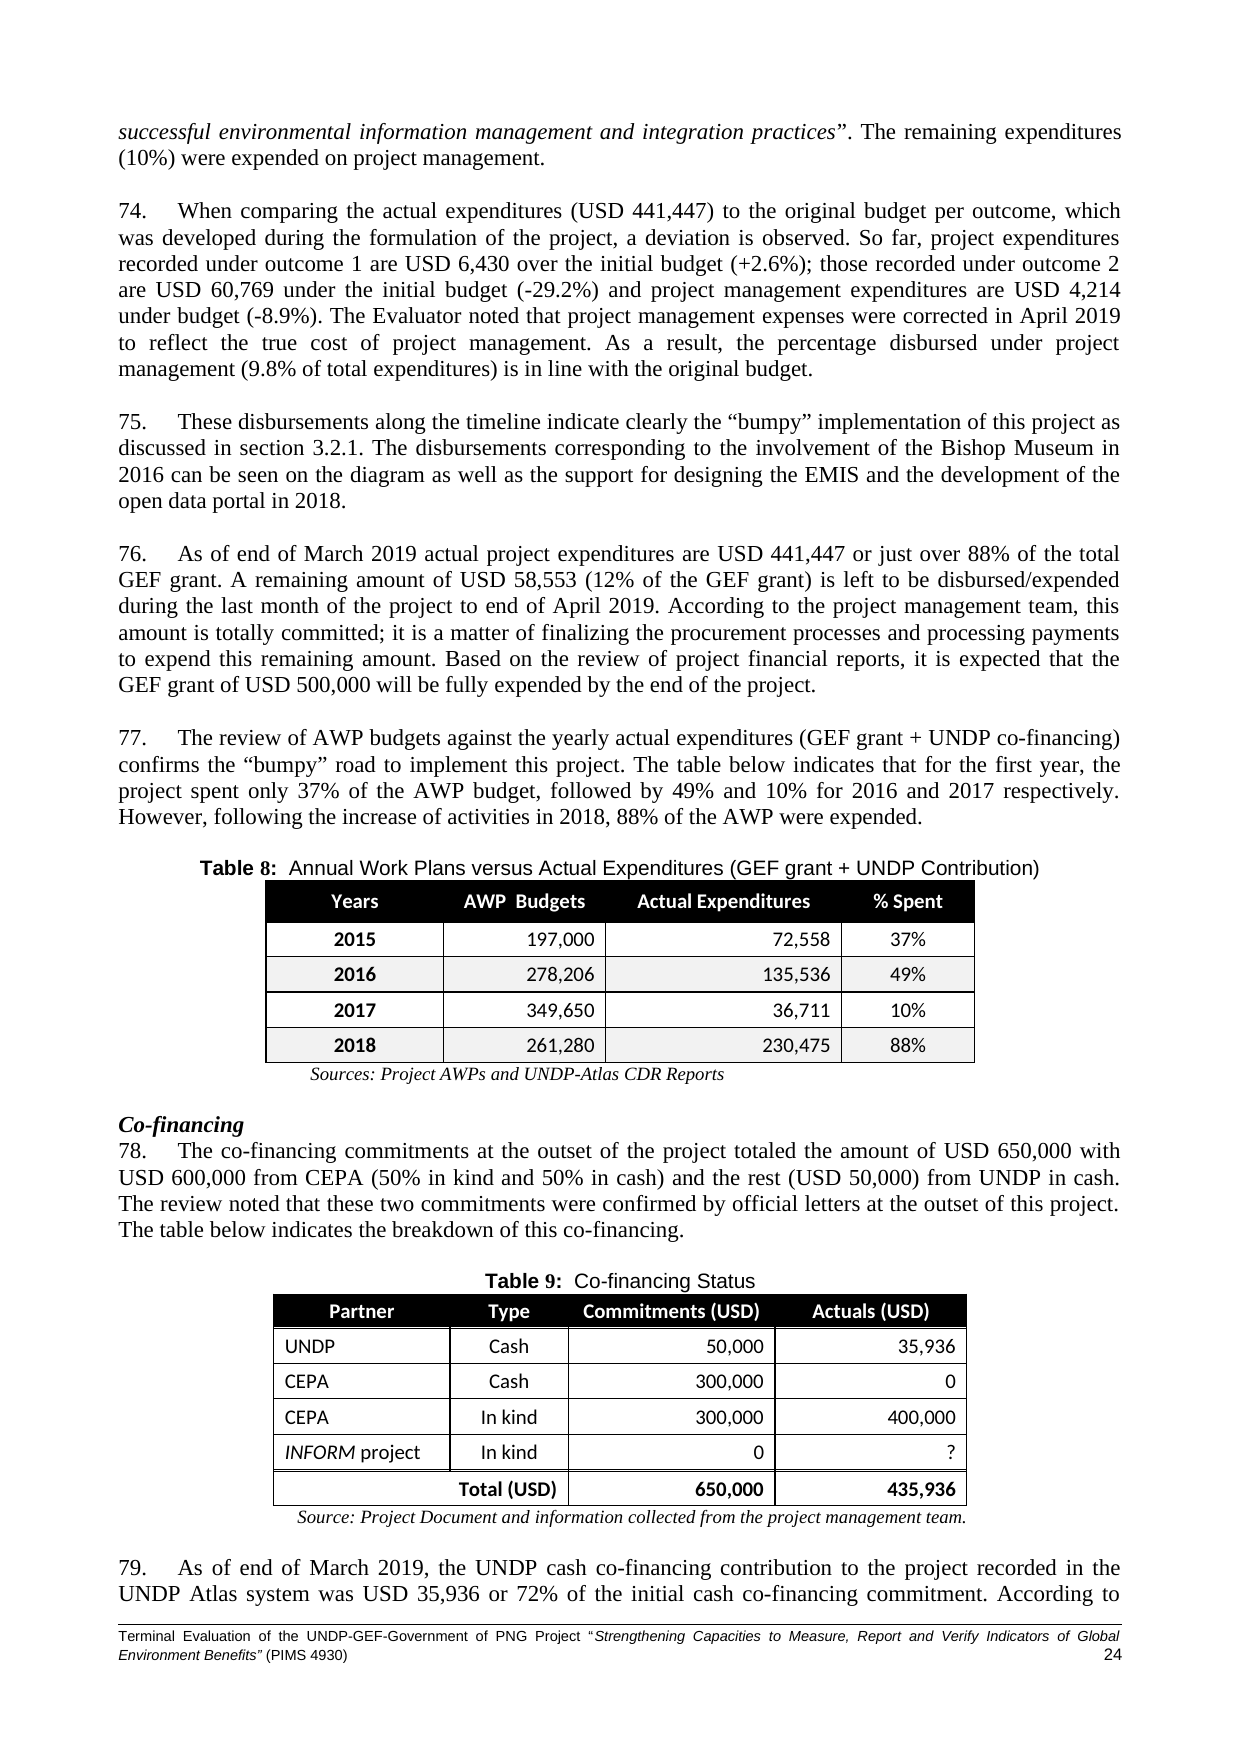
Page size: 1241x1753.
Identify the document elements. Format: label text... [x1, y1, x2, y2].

table_cell 2017 [267, 993, 443, 1027]
table_cell 300,000 [569, 1399, 774, 1434]
table_cell 349,650 [444, 993, 605, 1027]
table_cell 2016 [267, 957, 443, 991]
text Table 8: Annual Work Plans versus Actual Expenditures (GEF grant + UNDP Contribution) [118, 856, 1122, 880]
table_cell Cash [451, 1329, 568, 1363]
table_cell Cash [451, 1364, 568, 1398]
table_cell 2018 [267, 1028, 443, 1062]
list The co-financing commitments at the outset of the project totaled the amount of USD 650,000 with USD 600,000 from CEPA (50% in kind and 50% in cash) and the rest (USD 50,000) from UNDP in cash. The review noted that these two commitments were confirmed by official letters at the outset of this project. The table below indicates the breakdown of this co-financing. [118, 1137, 1122, 1243]
table_header % Spent [842, 882, 974, 921]
table_cell 50,000 [569, 1329, 774, 1363]
text Table 9: Co-financing Status [118, 1269, 1122, 1293]
table_header Years [267, 882, 443, 921]
table_header Actuals (USD) [776, 1295, 966, 1327]
table_header Commitments (USD) [569, 1295, 774, 1327]
table_cell 10% [842, 993, 974, 1027]
table_cell 35,936 [776, 1329, 966, 1363]
table_cell INFORM project [274, 1435, 449, 1469]
list As of end of March 2019 actual project expenditures are USD 441,447 or just over 88% of the total GEF grant. A remaining amount of USD 58,553 (12% of the GEF grant) is left to be disbursed/expended during the last month of the project to end of April 2019. According to the project management team, this amount is totally committed; it is a matter of finalizing the procurement processes and processing payments to expend this remaining amount. Based on the review of project financial reports, it is expected that the GEF grant of USD 500,000 will be fully expended by the end of the project. [118, 540, 1122, 698]
table_cell 650,000 [569, 1472, 774, 1504]
table_cell 49% [842, 957, 974, 991]
table_cell 0 [776, 1364, 966, 1398]
table_cell 435,936 [776, 1472, 966, 1504]
table_cell 88% [842, 1028, 974, 1062]
table_cell 300,000 [569, 1364, 774, 1398]
text Co-financing [118, 1111, 1122, 1137]
table_header Actual Expenditures [606, 882, 841, 921]
table_cell 230,475 [606, 1028, 841, 1062]
table_cell 0 [569, 1435, 774, 1469]
table_cell 37% [842, 923, 974, 956]
list When comparing the actual expenditures (USD 441,447) to the original budget per outcome, which was developed during the formulation of the project, a deviation is observed. So far, project expenditures recorded under outcome 1 are USD 6,430 over the initial budget (+2.6%); those recorded under outcome 2 are USD 60,769 under the initial budget (-29.2%) and project management expenditures are USD 4,214 under budget (-8.9%). The Evaluator noted that project management expenses were corrected in April 2019 to reflect the true cost of project management. As a result, the percentage disbursed under project management (9.8% of total expenditures) is in line with the original budget. [118, 197, 1122, 382]
table_cell In kind [451, 1399, 568, 1434]
text Source: Project Document and information collected from the project management team. [118, 1506, 1122, 1527]
table_cell 72,558 [606, 923, 841, 956]
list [118, 1553, 1122, 1606]
list These disbursements along the timeline indicate clearly the “bumpy” implementation of this project as discussed in section 3.2.1. The disbursements corresponding to the involvement of the Bishop Museum in 2016 can be seen on the diagram as well as the support for designing the EMIS and the development of the open data portal in 2018. [118, 408, 1122, 513]
table_cell ? [776, 1435, 966, 1469]
table_cell 400,000 [776, 1399, 966, 1434]
table_cell 197,000 [444, 923, 605, 956]
table_header Partner [274, 1295, 449, 1327]
table_header AWP Budgets [444, 882, 605, 921]
table_cell In kind [451, 1435, 568, 1469]
table_cell 135,536 [606, 957, 841, 991]
table_cell 2015 [267, 923, 443, 956]
table_cell 36,711 [606, 993, 841, 1027]
table_cell CEPA [274, 1399, 449, 1434]
table_header Type [451, 1295, 568, 1327]
table_cell CEPA [274, 1364, 449, 1398]
table_cell 278,206 [444, 957, 605, 991]
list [118, 118, 1122, 171]
list Sources: Project AWPs and UNDP-Atlas CDR Reports [189, 1063, 1122, 1085]
list The review of AWP budgets against the yearly actual expenditures (GEF grant + UNDP co-financing) confirms the “bumpy” road to implement this project. The table below indicates that for the first year, the project spent only 37% of the AWP budget, followed by 49% and 10% for 2016 and 2017 respectively. However, following the increase of activities in 2018, 88% of the AWP were expended. [118, 724, 1122, 830]
table_cell 261,280 [444, 1028, 605, 1062]
table_cell Total (USD) [274, 1472, 568, 1504]
table_cell UNDP [274, 1329, 449, 1363]
